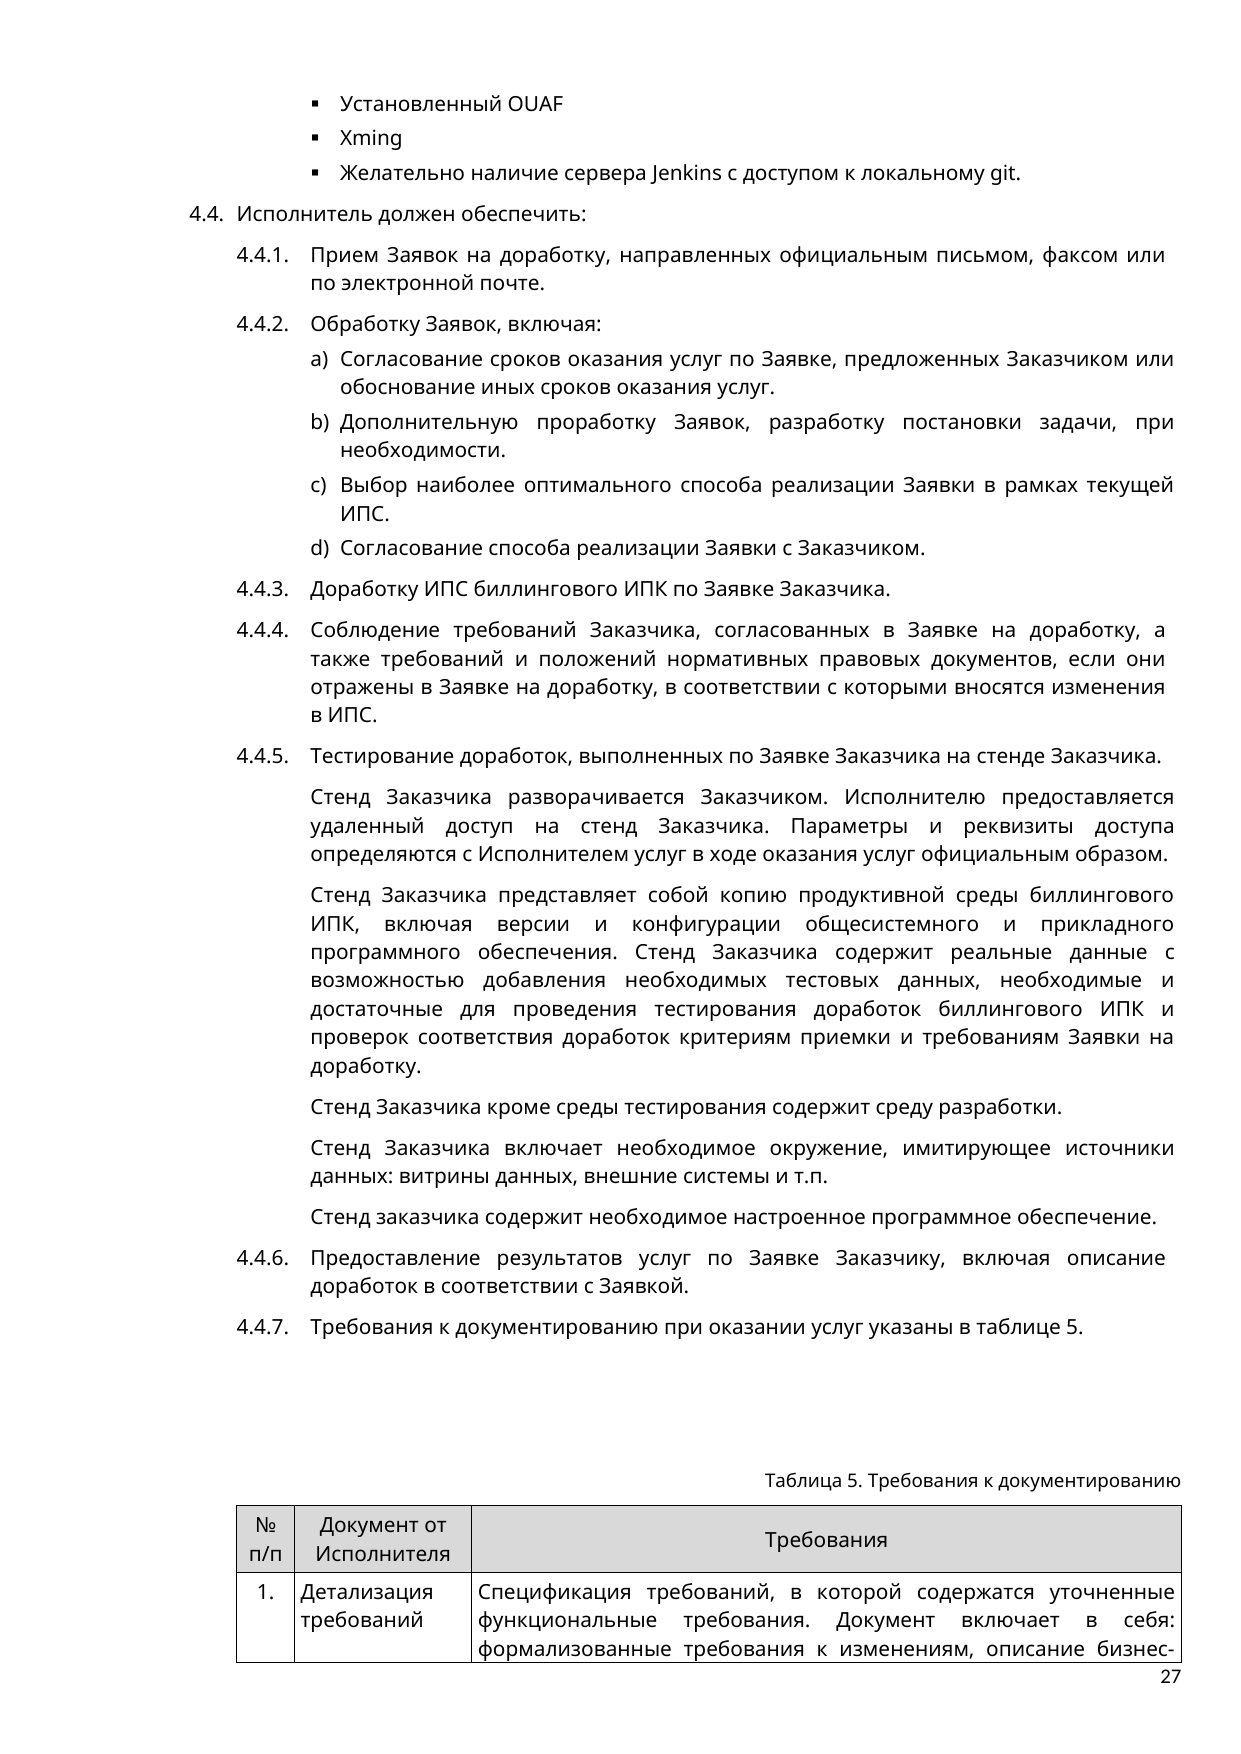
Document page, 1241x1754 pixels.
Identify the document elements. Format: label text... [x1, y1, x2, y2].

list Соблюдение требований Заказчика, согласованных в Заявке на доработку, а также требований и положений нормативных правовых документов, если они отражены в Заявке на доработку, в соответствии с которыми вносятся изменения в ИПС. [236, 615, 1166, 729]
text Стенд Заказчика включает необходимое окружение, имитирующее источники данных: витрины данных, внешние системы и т.п. [310, 1133, 1175, 1189]
table_header № п/п [237, 1506, 294, 1572]
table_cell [295, 1573, 471, 1662]
text Стенд Заказчика представляет собой копию продуктивной среды биллингового ИПК, включая версии и конфигурации общесистемного и прикладного программного обеспечения. Стенд Заказчика содержит реальные данные с возможностью добавления необходимых тестовых данных, необходимые и достаточные для проведения тестирования доработок биллингового ИПК и проверок соответствия доработок критериям приемки и требованиям Заявки на доработку. [310, 880, 1175, 1079]
table_header Требования [472, 1506, 1181, 1572]
list Исполнитель должен обеспечить: [189, 199, 1181, 227]
list Доработку ИПС биллингового ИПК по Заявке Заказчика. [236, 574, 1166, 603]
list Предоставление результатов услуг по Заявке Заказчику, включая описание доработок в соответствии с Заявкой. [236, 1243, 1166, 1300]
text Стенд заказчика содержит необходимое настроенное программное обеспечение. [310, 1202, 1175, 1231]
list Требования к документированию при оказании услуг указаны в таблице 5. [236, 1312, 1166, 1341]
text Таблица 5. Требования к документированию [148, 1467, 1181, 1493]
list Прием Заявок на доработку, направленных официальным письмом, факсом или по электронной почте. [236, 240, 1166, 297]
list Выбор наиболее оптимального способа реализации Заявки в рамках текущей ИПС. [310, 470, 1175, 527]
list Дополнительную проработку Заявок, разработку постановки задачи, при необходимости. [310, 407, 1175, 464]
list Обработку Заявок, включая: [236, 309, 1166, 338]
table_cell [472, 1573, 1181, 1662]
text Стенд Заказчика разворачивается Заказчиком. Исполнителю предоставляется удаленный доступ на стенд Заказчика. Параметры и реквизиты доступа определяются с Исполнителем услуг в ходе оказания услуг официальным образом. [310, 782, 1175, 868]
list Установленный OUAF [310, 89, 1175, 117]
list Желательно наличие сервера Jenkins с доступом к локальному git. [310, 158, 1175, 186]
list Согласование сроков оказания услуг по Заявке, предложенных Заказчиком или обоснование иных сроков оказания услуг. [310, 344, 1175, 401]
table_header Документ от Исполнителя [295, 1506, 471, 1572]
table_cell 1. [237, 1573, 294, 1662]
list Xming [310, 123, 1175, 152]
list Тестирование доработок, выполненных по Заявке Заказчика на стенде Заказчика. [236, 741, 1166, 770]
text Стенд Заказчика кроме среды тестирования содержит среду разработки. [310, 1092, 1175, 1120]
list Согласование способа реализации Заявки с Заказчиком. [310, 533, 1175, 562]
